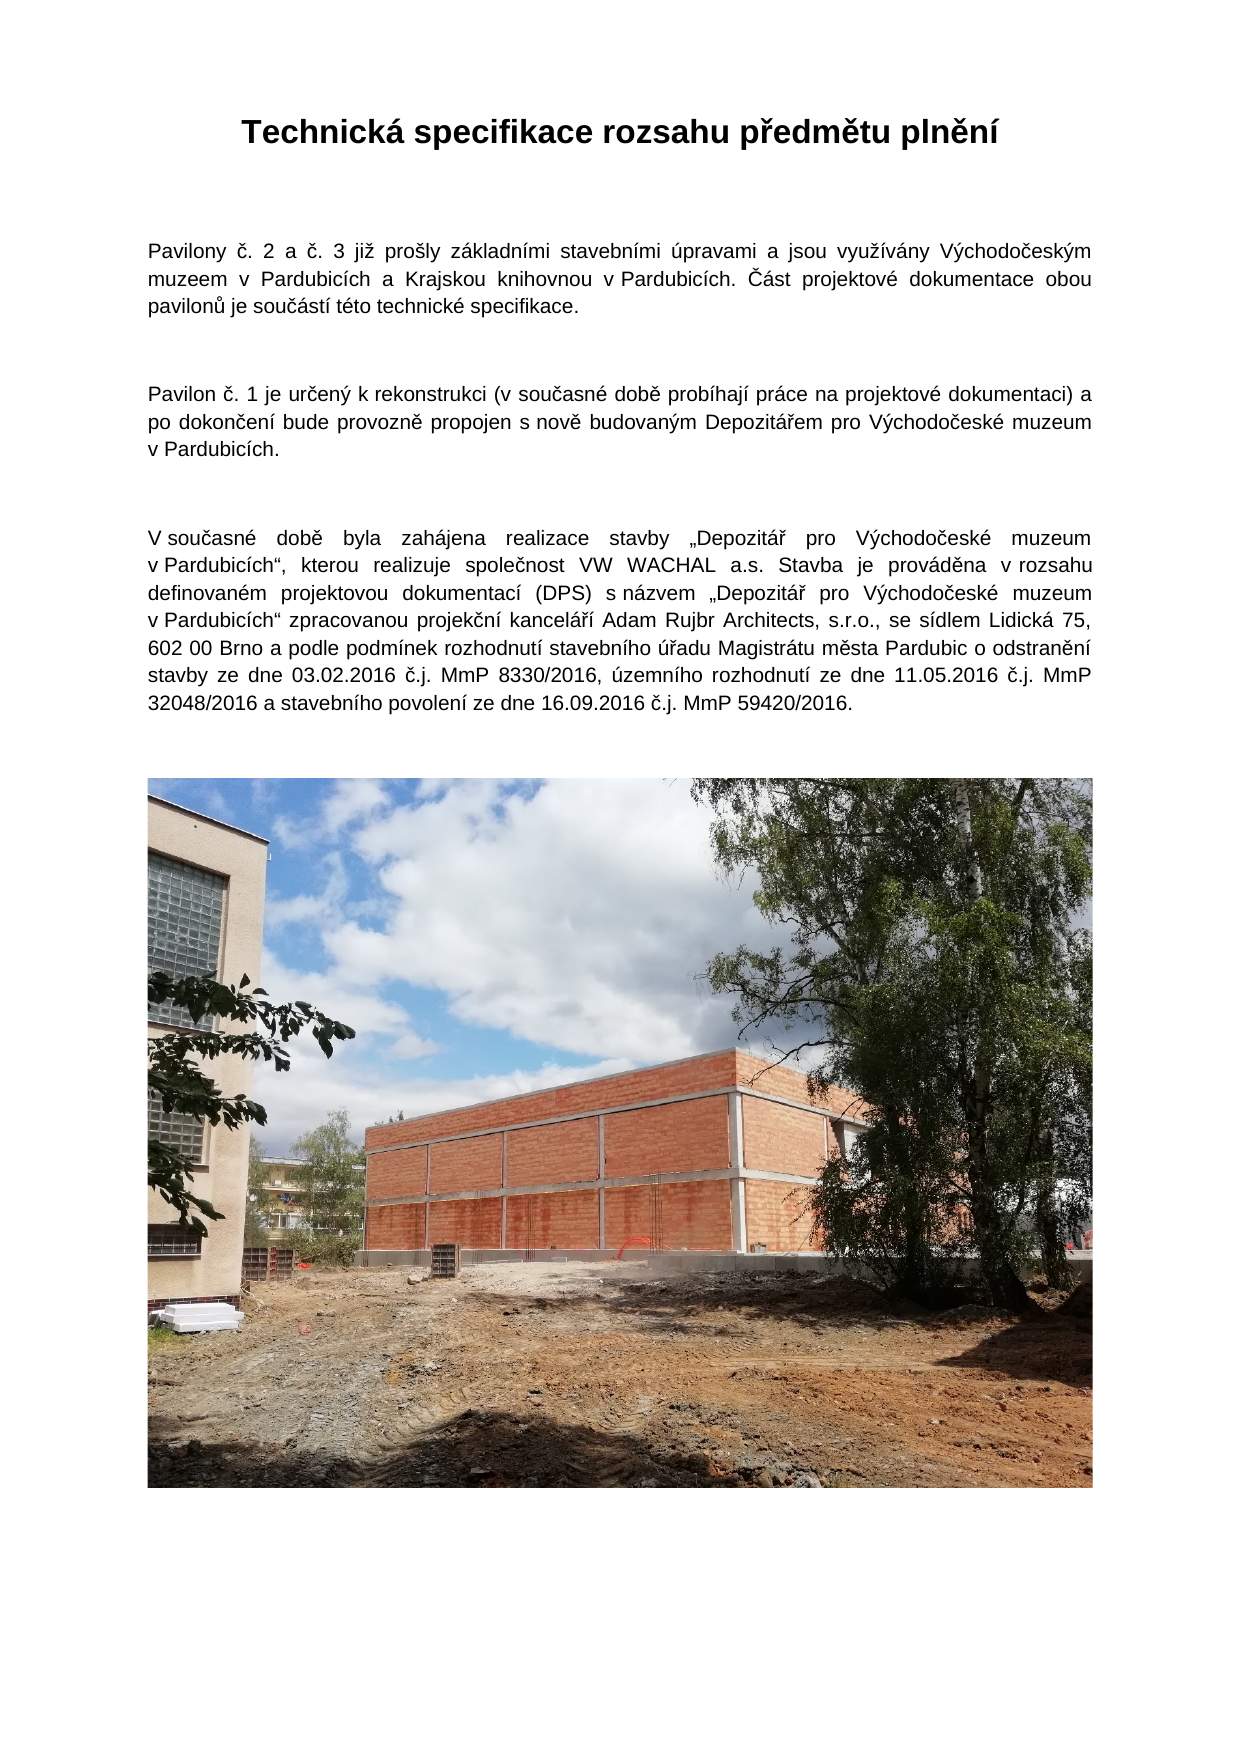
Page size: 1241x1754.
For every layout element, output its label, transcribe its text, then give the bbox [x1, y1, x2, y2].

picture [147, 778, 1093, 1488]
text Pavilon č. 1 je určený k rekonstrukci (v současné době probíhají práce na projektové dokumentaci) a po dokončení bude provozně propojen s nově budovaným Depozitářem pro Východočeské muzeum v Pardubicích. [148, 382, 1093, 461]
text Pavilony č. 2 a č. 3 již prošly základními stavebními úpravami a jsou využívány Východočeským muzeem v Pardubicích a Krajskou knihovnou v Pardubicích. Část projektové dokumentace obou pavilonů je součástí této technické specifikace. [148, 239, 1093, 318]
text V současné době byla zahájena realizace stavby „Depozitář pro Východočeské muzeum v Pardubicích“, kterou realizuje společnost VW WACHAL a.s. Stavba je prováděna v rozsahu definovaném projektovou dokumentací (DPS) s názvem „Depozitář pro Východočeské muzeum v Pardubicích“ zpracovanou projekční kanceláří Adam Rujbr Architects, s.r.o., se sídlem Lidická 75, 602 00 Brno a podle podmínek rozhodnutí stavebního úřadu Magistrátu města Pardubic o odstranění stavby ze dne 03.02.2016 č.j. MmP 8330/2016, územního rozhodnutí ze dne 11.05.2016 č.j. MmP 32048/2016 a stavebního povolení ze dne 16.09.2016 č.j. MmP 59420/2016. [148, 526, 1093, 714]
